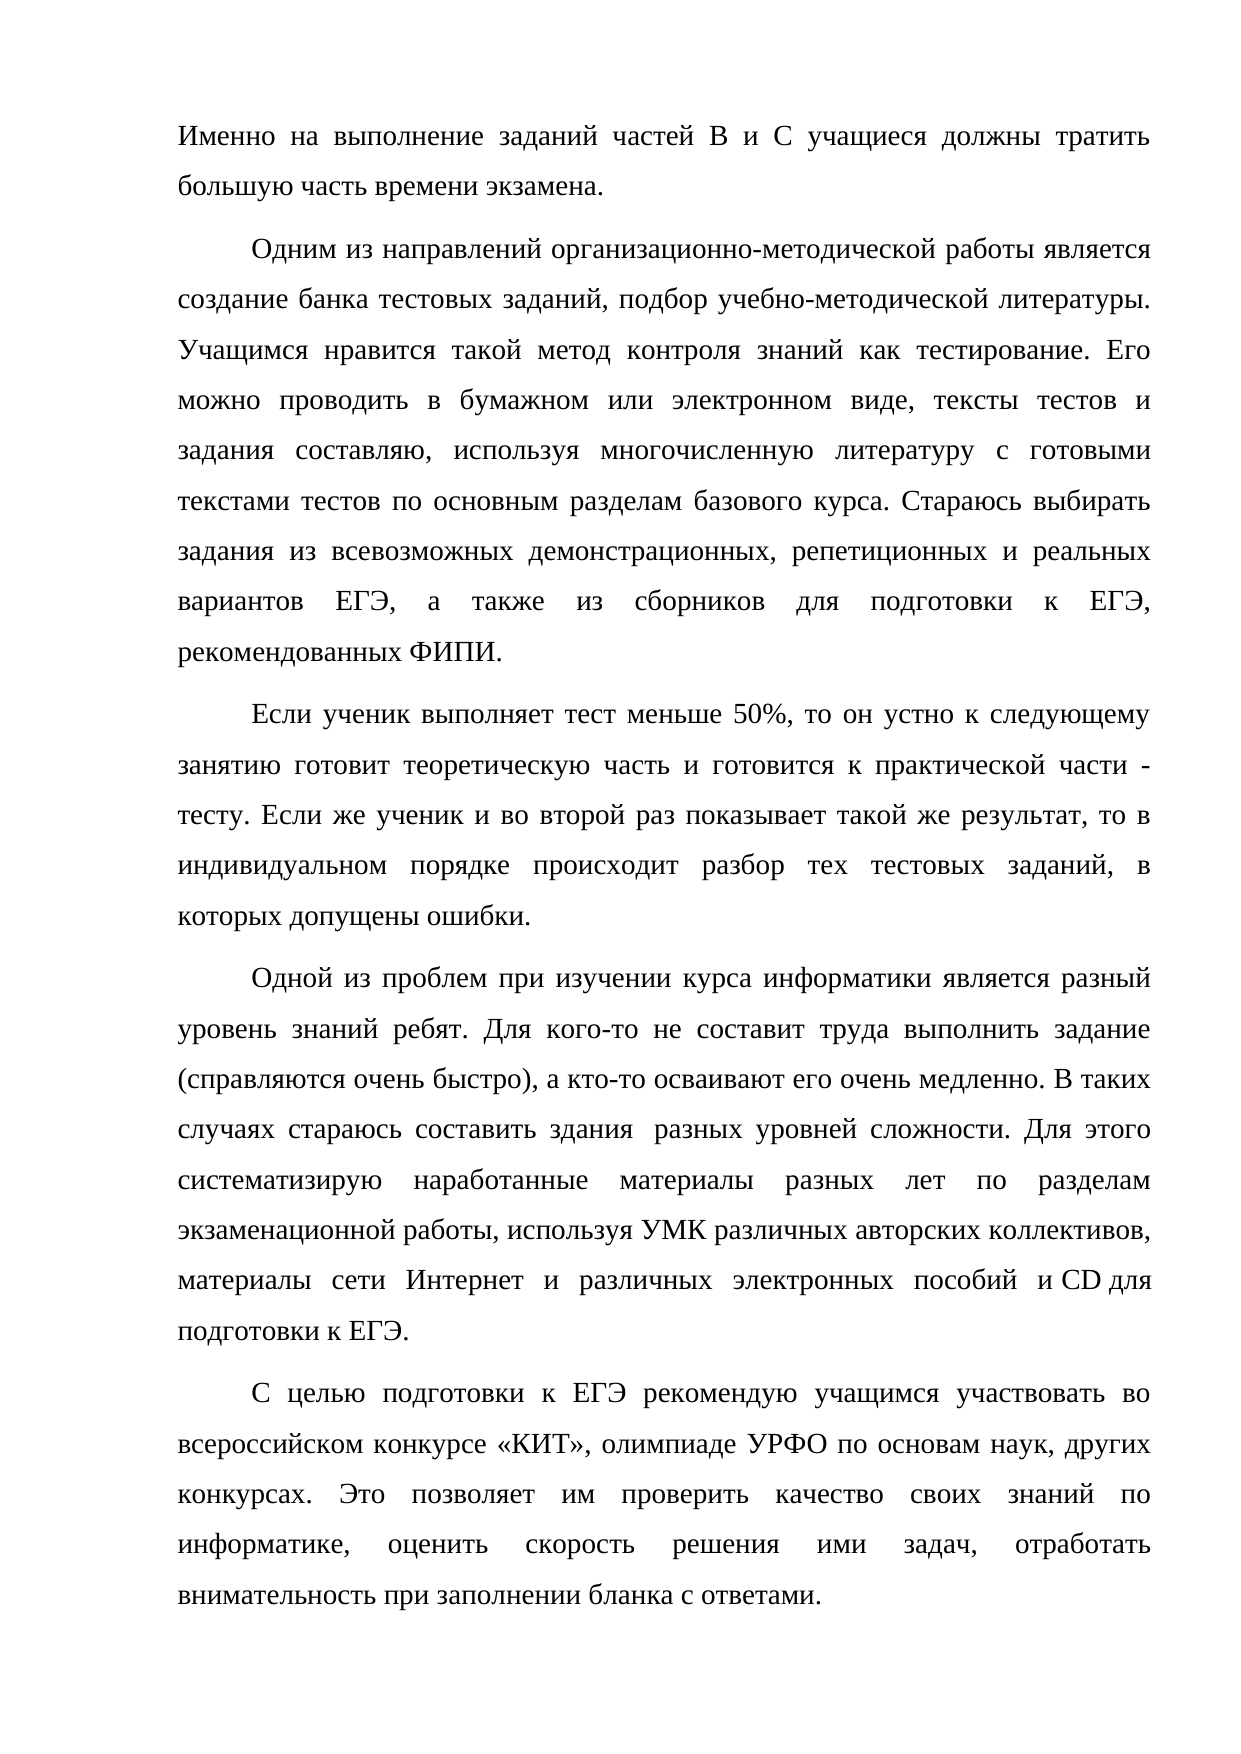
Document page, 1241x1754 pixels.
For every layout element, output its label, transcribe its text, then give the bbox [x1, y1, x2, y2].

text С целью подготовки к ЕГЭ рекомендую учащимся участвовать во всероссийском конкурсе «КИТ», олимпиаде УРФО по основам наук, других конкурсах. Это позволяет им проверить качество своих знаний по информатике, оценить скорость решения ими задач, отработать внимательность при заполнении бланка с ответами. [177, 1376, 1152, 1610]
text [177, 118, 1152, 202]
text Одним из направлений организационно-методической работы является создание банка тестовых заданий, подбор учебно-методической литературы. Учащимся нравится такой метод контроля знаний как тестирование. Его можно проводить в бумажном или электронном виде, тексты тестов и задания составляю, используя многочисленную литературу с готовыми текстами тестов по основным разделам базового курса. Стараюсь выбирать задания из всевозможных демонстрационных, репетиционных и реальных вариантов ЕГЭ, а также из сборников для подготовки к ЕГЭ, рекомендованных ФИПИ. [177, 231, 1152, 667]
text Если ученик выполняет тест меньше 50%, то он устно к следующему занятию готовит теоретическую часть и готовится к практической части - тесту. Если же ученик и во второй раз показывает такой же результат, то в индивидуальном порядке происходит разбор тех тестовых заданий, в которых допущены ошибки. [177, 697, 1152, 931]
text Одной из проблем при изучении курса информатики является разный уровень знаний ребят. Для кого-то не составит труда выполнить задание (справляются очень быстро), а кто-то осваивают его очень медленно. В таких случаях стараюсь составить здания разных уровней сложности. Для этого систематизирую наработанные материалы разных лет по разделам экзаменационной работы, используя УМК различных авторских коллективов, материалы сети Интернет и различных электронных пособий и CD для подготовки к ЕГЭ. [177, 961, 1152, 1346]
